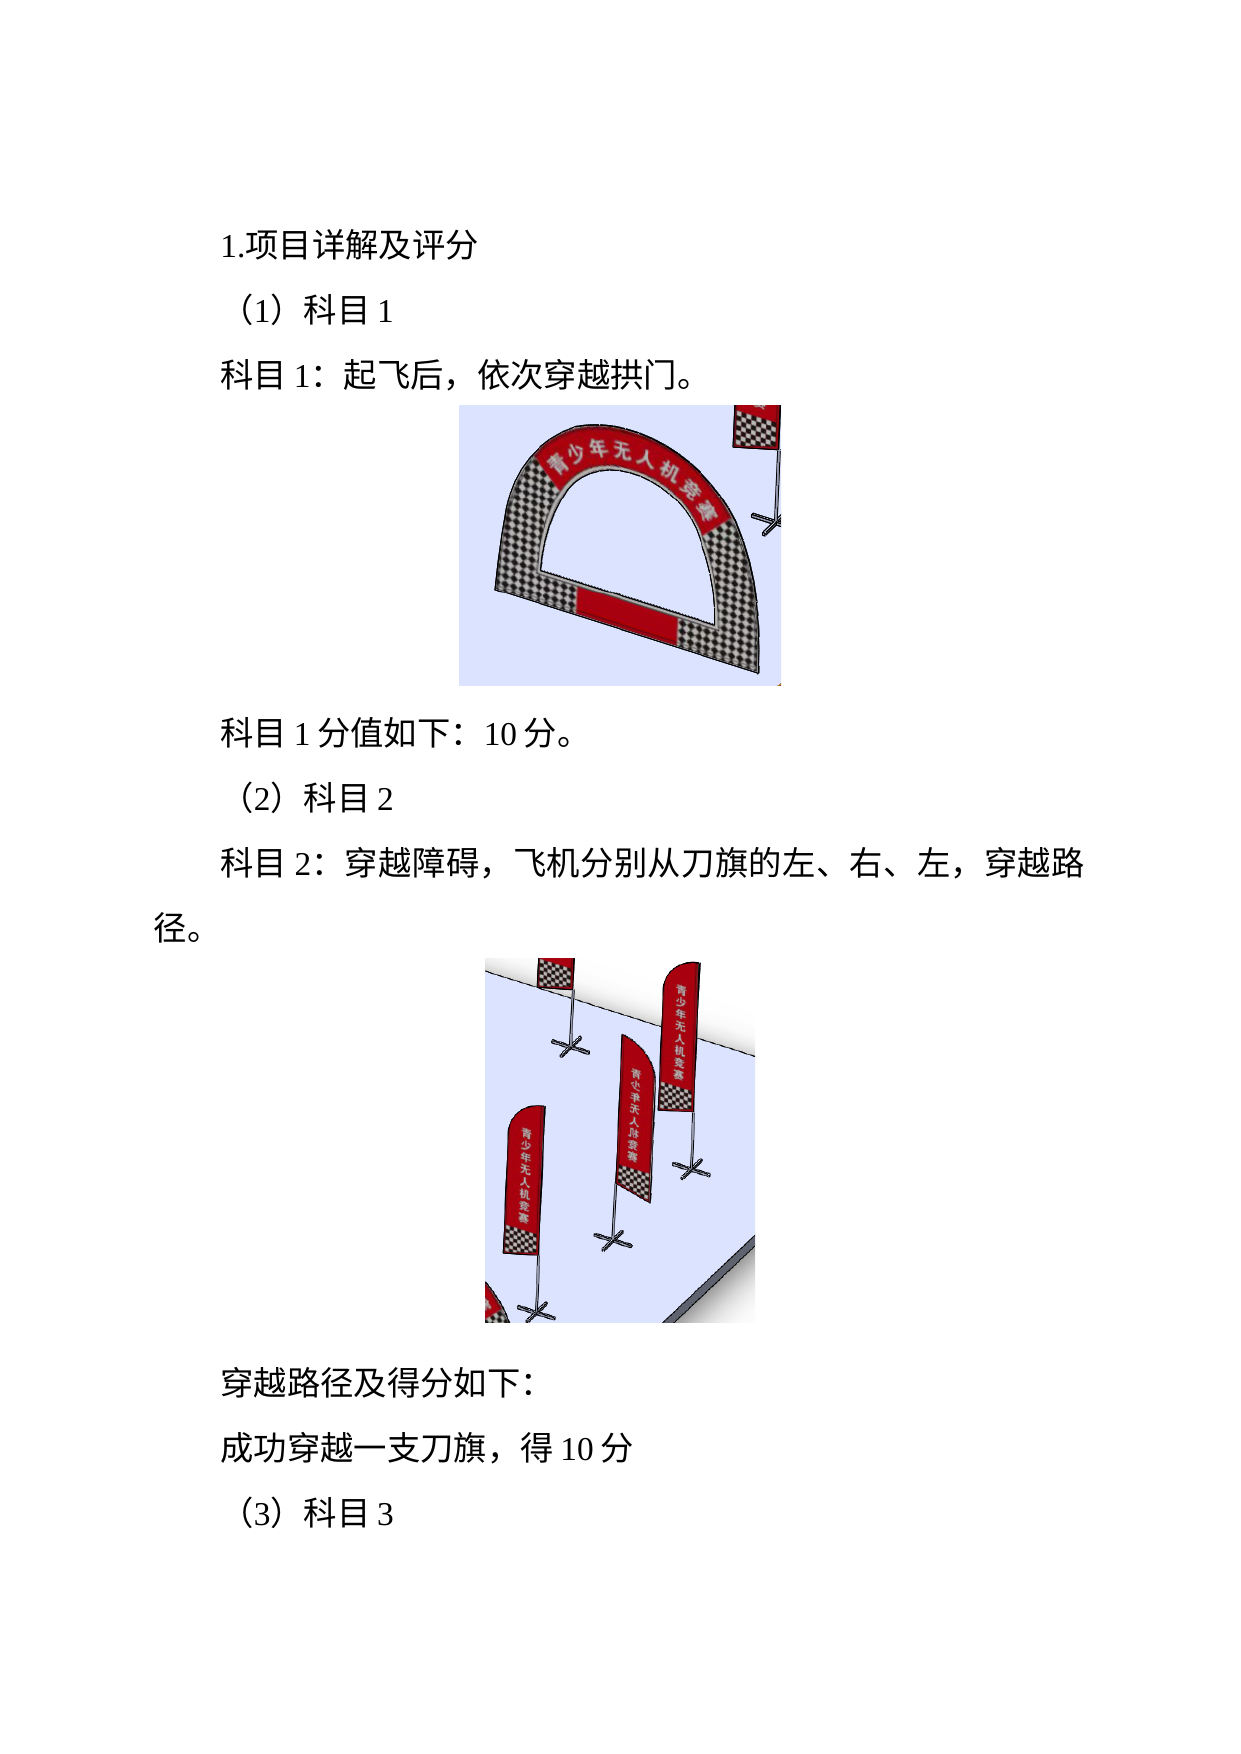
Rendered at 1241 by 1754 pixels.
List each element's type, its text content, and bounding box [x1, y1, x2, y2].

text 成功穿越一支刀旗，得10分 [153, 1413, 1087, 1478]
text 穿越路径及得分如下： [153, 1348, 1087, 1413]
text （2）科目2 [153, 763, 1087, 828]
text 科目1：起飞后，依次穿越拱门。 [153, 341, 1087, 406]
text 科目2：穿越障碍，飞机分别从刀旗的左、右、左，穿越路径。 [153, 828, 1087, 958]
text 1.项目详解及评分 [153, 211, 1087, 276]
text （1）科目1 [153, 276, 1087, 341]
text （3）科目3 [153, 1478, 1087, 1543]
picture [459, 405, 782, 686]
text 科目1分值如下：10分。 [153, 698, 1087, 763]
picture [485, 958, 756, 1323]
